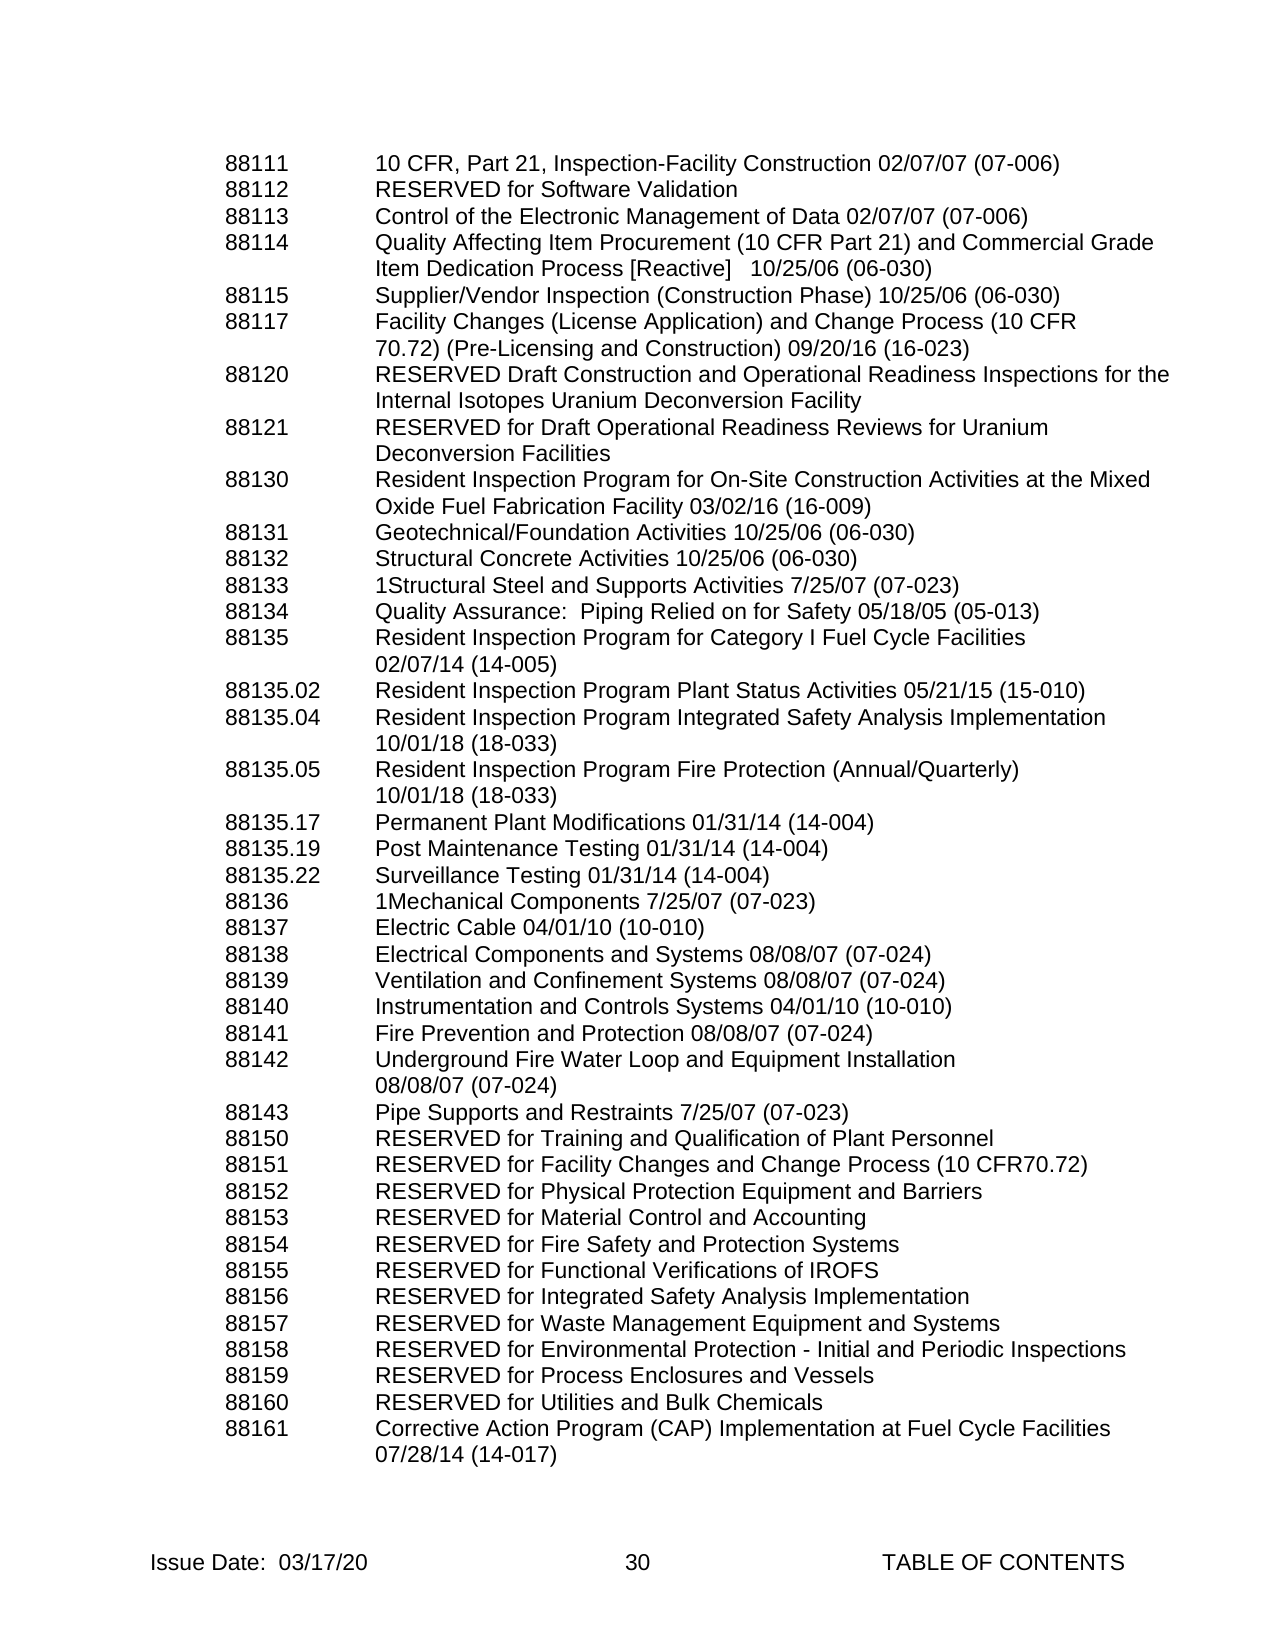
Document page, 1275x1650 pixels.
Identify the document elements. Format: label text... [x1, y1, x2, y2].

text 88151 RESERVED for Facility Changes and Change Process (10 CFR70.72) [225, 1151, 1172, 1178]
text 88142 Underground Fire Water Loop and Equipment Installation [225, 1046, 1172, 1072]
text 88120 RESERVED Draft Construction and Operational Readiness Inspections for the Internal Isotopes Uranium Deconversion Facility [150, 361, 1172, 413]
text 07/28/14 (14-017) [225, 1441, 1172, 1468]
text 88115 Supplier/Vendor Inspection (Construction Phase) 10/25/06 (06-030) [150, 282, 1172, 308]
text 88135.22 Surveillance Testing 01/31/14 (14-004) [150, 862, 1172, 888]
text 70.72) (Pre-Licensing and Construction) 09/20/16 (16-023) [150, 334, 1172, 361]
text 88137 Electric Cable 04/01/10 (10-010) [150, 914, 1172, 941]
text 88161 Corrective Action Program (CAP) Implementation at Fuel Cycle Facilities [225, 1415, 1172, 1441]
text 88135.02 Resident Inspection Program Plant Status Activities 05/21/15 (15-010) [150, 677, 1172, 703]
text 88157 RESERVED for Waste Management Equipment and Systems [150, 1309, 1172, 1336]
text 88121 RESERVED for Draft Operational Readiness Reviews for Uranium Deconversion Facilities [150, 413, 1172, 466]
text 88136 Mechanical Components 7/25/07 (07-023) [150, 888, 1172, 914]
text 88135.05 Resident Inspection Program Fire Protection (Annual/Quarterly) [150, 756, 1172, 782]
text 08/08/07 (07-024) [375, 1072, 1172, 1099]
text 88160 RESERVED for Utilities and Bulk Chemicals [150, 1389, 1172, 1415]
text 88158 RESERVED for Environmental Protection - Initial and Periodic Inspections [225, 1336, 1172, 1362]
text 88113 Control of the Electronic Management of Data 02/07/07 (07-006) [150, 203, 1172, 229]
text 88139 Ventilation and Confinement Systems 08/08/07 (07-024) [150, 967, 1172, 993]
text 88131 Geotechnical/Foundation Activities 10/25/06 (06-030) [150, 519, 1172, 545]
text 88133 Structural Steel and Supports Activities 7/25/07 (07-023) [150, 572, 1172, 598]
text 88138 Electrical Components and Systems 08/08/07 (07-024) [150, 941, 1172, 967]
text 88152 RESERVED for Physical Protection Equipment and Barriers [150, 1178, 1172, 1204]
text 88111 10 CFR, Part 21, Inspection-Facility Construction 02/07/07 (07-006) [150, 150, 1172, 176]
text 88154 RESERVED for Fire Safety and Protection Systems [150, 1231, 1172, 1257]
text 88150 RESERVED for Training and Qualification of Plant Personnel [150, 1125, 1172, 1151]
text 88143 Pipe Supports and Restraints 7/25/07 (07-023) [150, 1099, 1172, 1125]
text 88117 Facility Changes (License Application) and Change Process (10 CFR [150, 308, 1172, 334]
text 88141 Fire Prevention and Protection 08/08/07 (07-024) [150, 1020, 1172, 1046]
text 88134 Quality Assurance: Piping Relied on for Safety 05/18/05 (05-013) [150, 598, 1172, 624]
text 88135 Resident Inspection Program for Category I Fuel Cycle Facilities [150, 624, 1172, 651]
text 88140 Instrumentation and Controls Systems 04/01/10 (10-010) [150, 993, 1172, 1020]
text 88135.04 Resident Inspection Program Integrated Safety Analysis Implementation 10/01/18 (18-033) [150, 703, 1172, 756]
text 88135.17 Permanent Plant Modifications 01/31/14 (14-004) [150, 809, 1172, 835]
text 88155 RESERVED for Functional Verifications of IROFS [150, 1257, 1172, 1283]
text 88156 RESERVED for Integrated Safety Analysis Implementation [150, 1283, 1172, 1309]
text 02/07/14 (14-005) [150, 651, 1172, 677]
text 88112 RESERVED for Software Validation [150, 176, 1172, 203]
text 88114 Quality Affecting Item Procurement (10 CFR Part 21) and Commercial Grade Item Dedication Process [Reactive] 10/25/06 (06-030) [150, 229, 1172, 282]
text 88132 Structural Concrete Activities 10/25/06 (06-030) [150, 545, 1172, 572]
text 88130 Resident Inspection Program for On-Site Construction Activities at the Mixed Oxide Fuel Fabrication Facility 03/02/16 (16-009) [150, 466, 1172, 519]
text 88135.19 Post Maintenance Testing 01/31/14 (14-004) [150, 835, 1172, 862]
text 10/01/18 (18-033) [150, 782, 1172, 809]
text 88153 RESERVED for Material Control and Accounting [150, 1204, 1172, 1231]
text 88159 RESERVED for Process Enclosures and Vessels [150, 1362, 1172, 1389]
